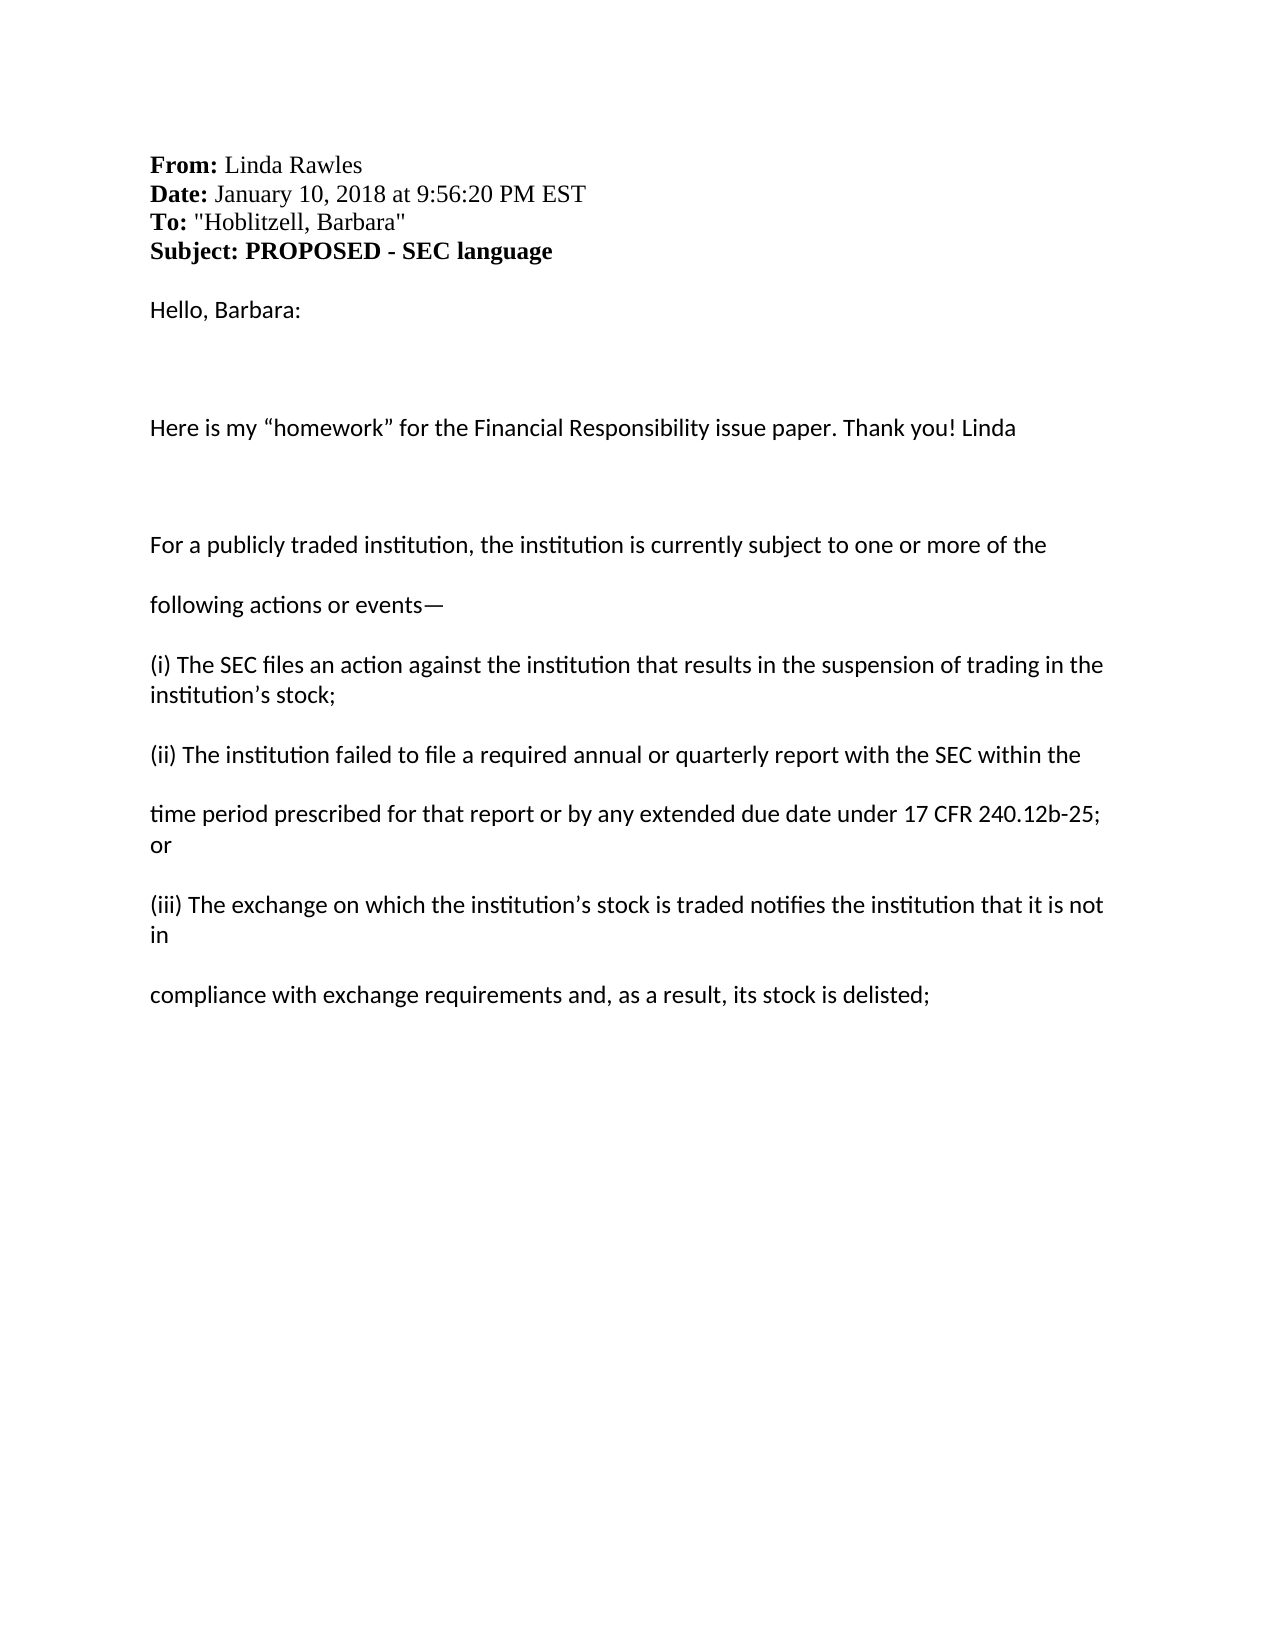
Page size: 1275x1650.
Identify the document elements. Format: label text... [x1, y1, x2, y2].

text Here is my “homework” for the Financial Responsibility issue paper. Thank you! Linda [150, 412, 1125, 442]
text From: Linda Rawles Date: January 10, 2018 at 9:56:20 PM EST To: "Hoblitzell, Barbara" Subject: PROPOSED - SEC language [150, 150, 1125, 265]
text For a publicly traded institution, the institution is currently subject to one or more of the [150, 529, 1125, 560]
text time period prescribed for that report or by any extended due date under 17 CFR 240.12b-25; or [150, 799, 1125, 860]
text compliance with exchange requirements and, as a result, its stock is delisted; [150, 979, 1125, 1009]
text (iii) The exchange on which the institution’s stock is traded notifies the institution that it is not in [150, 889, 1125, 950]
text (ii) The institution failed to file a required annual or quarterly report with the SEC within the [150, 739, 1125, 769]
text Hello, Barbara: [150, 294, 1125, 325]
text following actions or events— [150, 589, 1125, 619]
text (i) The SEC files an action against the institution that results in the suspension of trading in the institution’s stock; [150, 649, 1125, 710]
